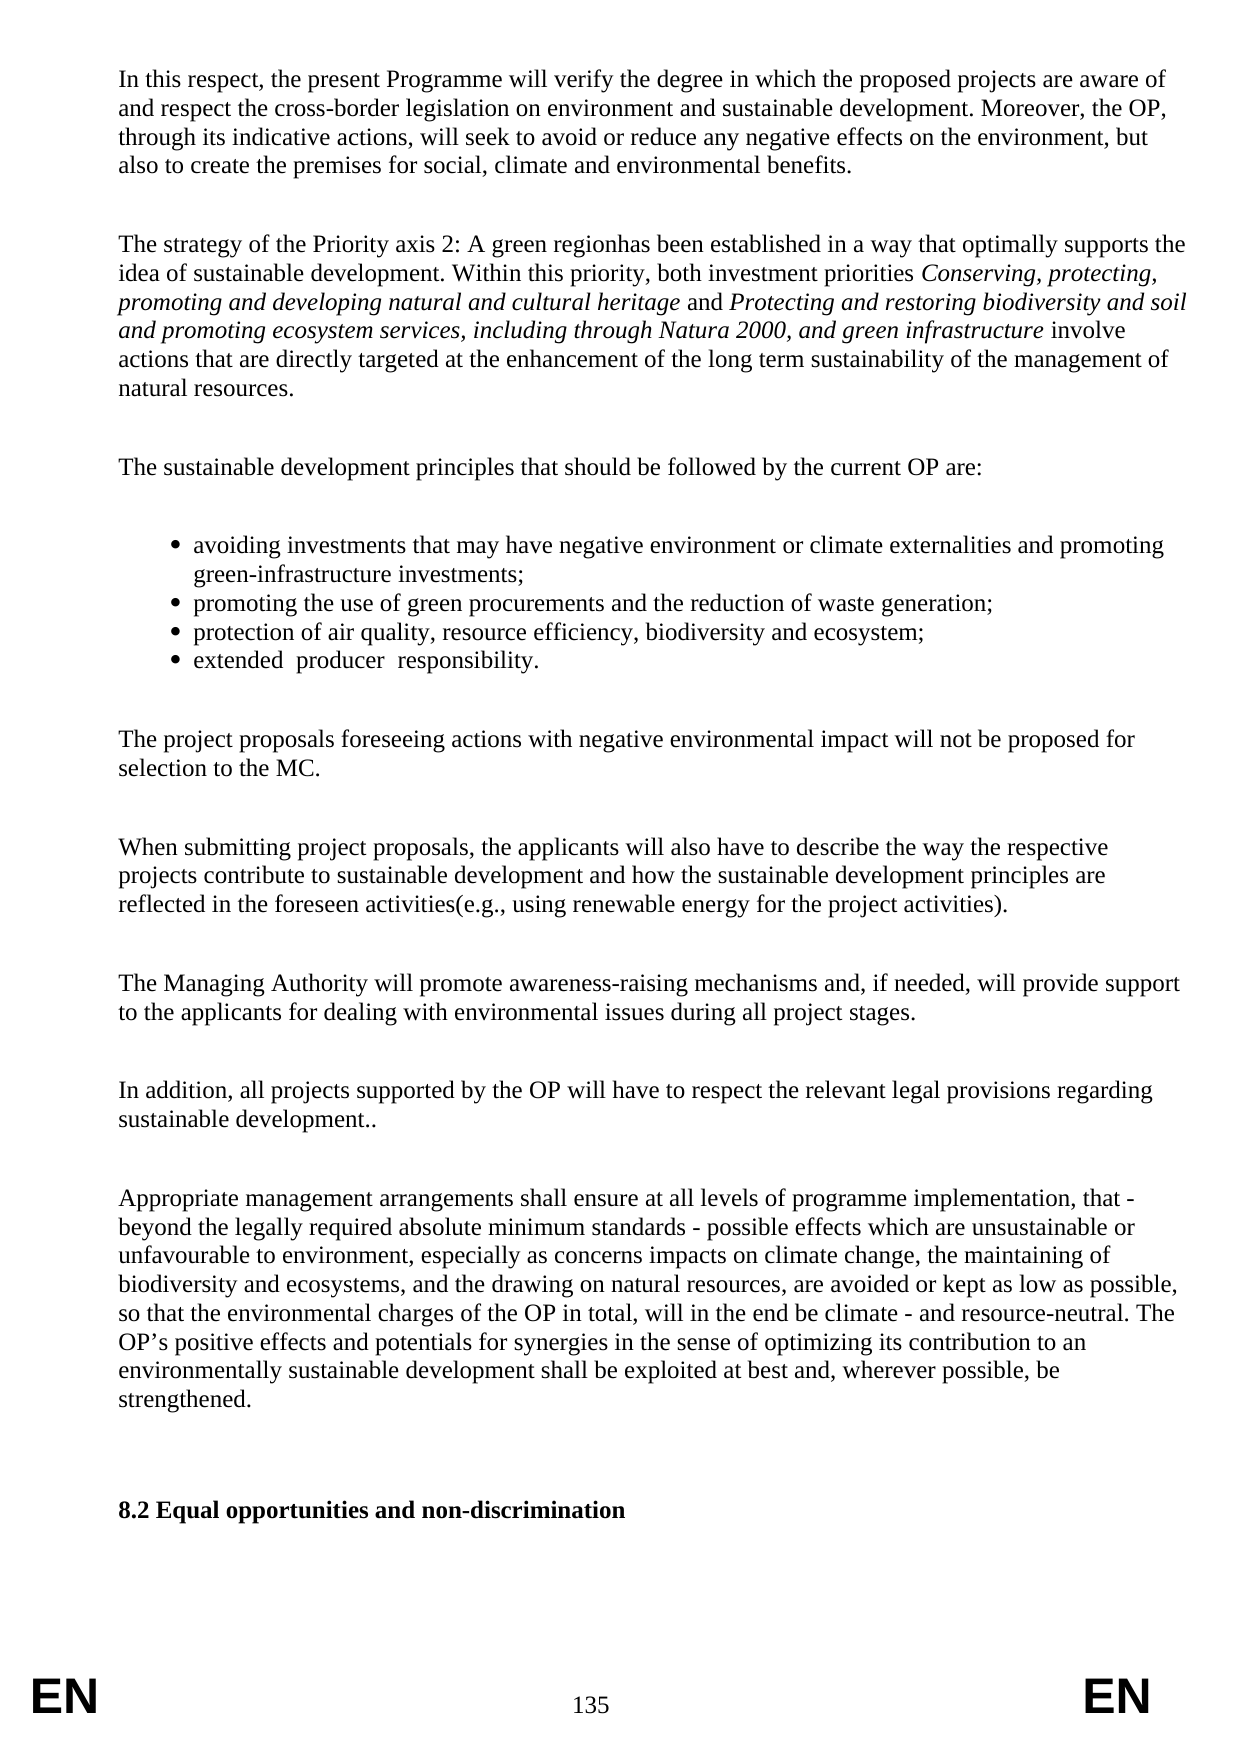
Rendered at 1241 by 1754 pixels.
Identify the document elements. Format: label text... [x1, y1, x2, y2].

subtitle 8.2 Equal opportunities and non-discrimination [118, 1495, 1187, 1524]
text The sustainable development principles that should be followed by the current OP are: [118, 452, 1187, 480]
text The project proposals foreseeing actions with negative environmental impact will not be proposed for selection to the MC. [118, 724, 1187, 782]
text In addition, all projects supported by the OP will have to respect the relevant legal provisions regarding sustainable development.. [118, 1075, 1187, 1133]
text In this respect, the present Programme will verify the degree in which the proposed projects are aware of and respect the cross-border legislation on environment and sustainable development. Moreover, the OP, through its indicative actions, will seek to avoid or reduce any negative effects on the environment, but also to create the premises for social, climate and environmental benefits. [118, 64, 1187, 179]
text When submitting project proposals, the applicants will also have to describe the way the respective projects contribute to sustainable development and how the sustainable development principles are reflected in the foreseen activities(e.g., using renewable energy for the project activities). [118, 832, 1187, 918]
list protection of air quality, resource efficiency, biodiversity and ecosystem; [171, 617, 1187, 645]
text The strategy of the Priority axis 2: A green regionhas been established in a way that optimally supports the idea of sustainable development. Within this priority, both investment priorities Conserving, protecting, promoting and developing natural and cultural heritage and Protecting and restoring biodiversity and soil and promoting ecosystem services, including through Natura 2000, and green infrastructure involve actions that are directly targeted at the enhancement of the long term sustainability of the management of natural resources. [118, 229, 1187, 402]
list promoting the use of green procurements and the reduction of waste generation; [171, 588, 1187, 617]
list avoiding investments that may have negative environment or climate externalities and promoting green-infrastructure investments; [171, 530, 1187, 588]
text The Managing Authority will promote awareness-raising mechanisms and, if needed, will provide support to the applicants for dealing with environmental issues during all project stages. [118, 968, 1187, 1025]
text Appropriate management arrangements shall ensure at all levels of programme implementation, that - beyond the legally required absolute minimum standards - possible effects which are unsustainable or unfavourable to environment, especially as concerns impacts on climate change, the maintaining of biodiversity and ecosystems, and the drawing on natural resources, are avoided or kept as low as possible, so that the environmental charges of the OP in total, will in the end be climate - and resource-neutral. The OP’s positive effects and potentials for synergies in the sense of optimizing its contribution to an environmentally sustainable development shall be exploited at best and, wherever possible, be strengthened. [118, 1183, 1187, 1413]
list extended producer responsibility. [171, 645, 1187, 674]
